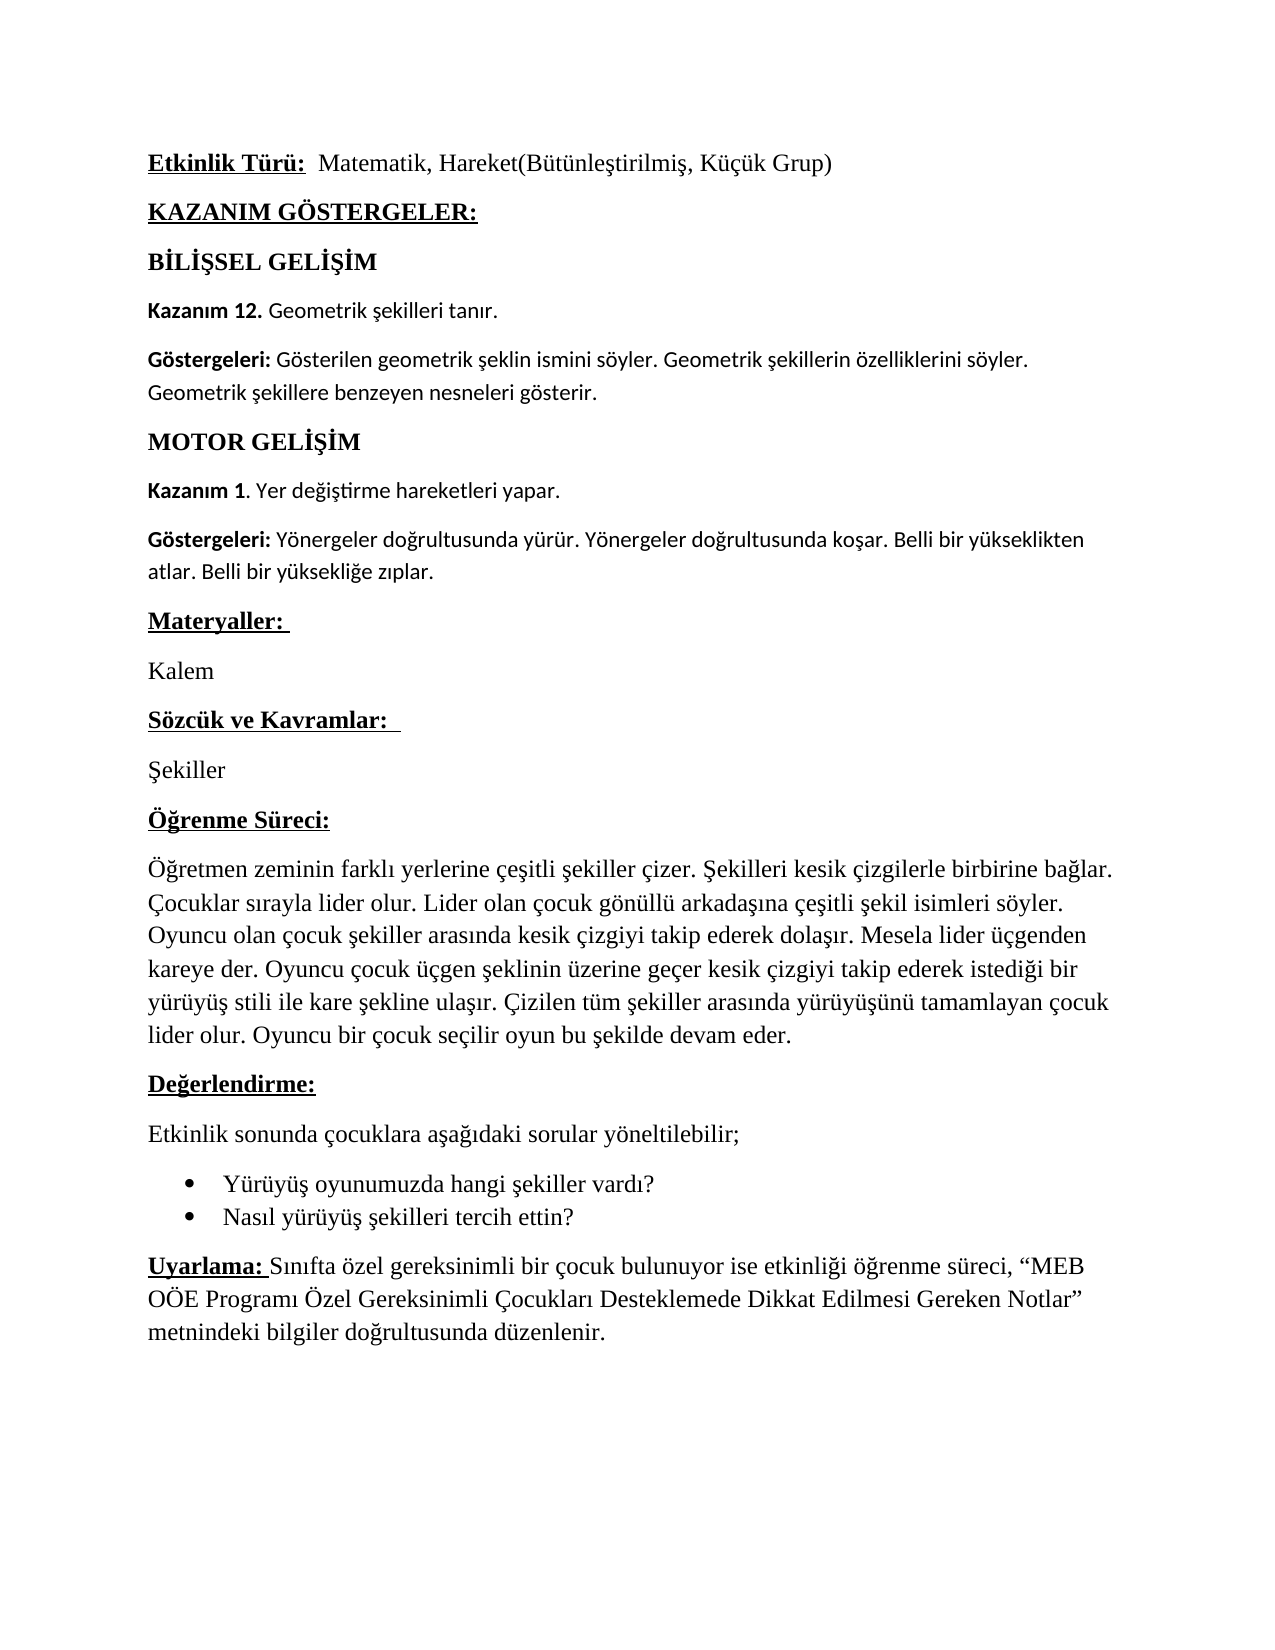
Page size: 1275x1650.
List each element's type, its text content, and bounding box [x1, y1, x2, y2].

text Göstergeleri: Yönergeler doğrultusunda yürür. Yönergeler doğrultusunda koşar. Belli bir yükseklikten atlar. Belli bir yüksekliğe zıplar. [148, 525, 1127, 585]
text Uyarlama: Sınıfta özel gereksinimli bir çocuk bulunuyor ise etkinliği öğrenme süreci, “MEB OÖE Programı Özel Gereksinimli Çocukları Desteklemede Dikkat Edilmesi Gereken Notlar” metnindeki bilgiler doğrultusunda düzenlenir. [148, 1251, 1127, 1346]
text Değerlendirme: [148, 1069, 1127, 1098]
text KAZANIM GÖSTERGELER: [148, 197, 1127, 226]
text BİLİŞSEL GELİŞİM [148, 247, 1127, 276]
text Göstergeleri: Gösterilen geometrik şeklin ismini söyler. Geometrik şekillerin özelliklerini söyler. Geometrik şekillere benzeyen nesneleri gösterir. [148, 346, 1127, 406]
text Öğretmen zeminin farklı yerlerine çeşitli şekiller çizer. Şekilleri kesik çizgilerle birbirine bağlar. Çocuklar sırayla lider olur. Lider olan çocuk gönüllü arkadaşına çeşitli şekil isimleri söyler. Oyuncu olan çocuk şekiller arasında kesik çizgiyi takip ederek dolaşır. Mesela lider üçgenden kareye der. Oyuncu çocuk üçgen şeklinin üzerine geçer kesik çizgiyi takip ederek istediği bir yürüyüş stili ile kare şekline ulaşır. Çizilen tüm şekiller arasında yürüyüşünü tamamlayan çocuk lider olur. Oyuncu bir çocuk seçilir oyun bu şekilde devam eder. [148, 854, 1127, 1048]
text Kalem [148, 656, 1127, 684]
text Öğrenme Süreci: [148, 805, 1127, 834]
text Şekiller [148, 755, 1127, 784]
list Yürüyüş oyunumuzda hangi şekiller vardı? [185, 1169, 1127, 1197]
list Nasıl yürüyüş şekilleri tercih ettin? [185, 1202, 1127, 1231]
text Kazanım 12. Geometrik şekilleri tanır. [148, 297, 1127, 325]
text Etkinlik Türü: Matematik, Hareket(Bütünleştirilmiş, Küçük Grup) [148, 148, 1127, 176]
text Materyaller: [148, 606, 1127, 635]
text MOTOR GELİŞİM [148, 427, 1127, 455]
text Kazanım 1. Yer değiştirme hareketleri yapar. [148, 476, 1127, 504]
text Sözcük ve Kavramlar: [148, 706, 1127, 734]
text Etkinlik sonunda çocuklara aşağıdaki sorular yöneltilebilir; [148, 1119, 1127, 1148]
